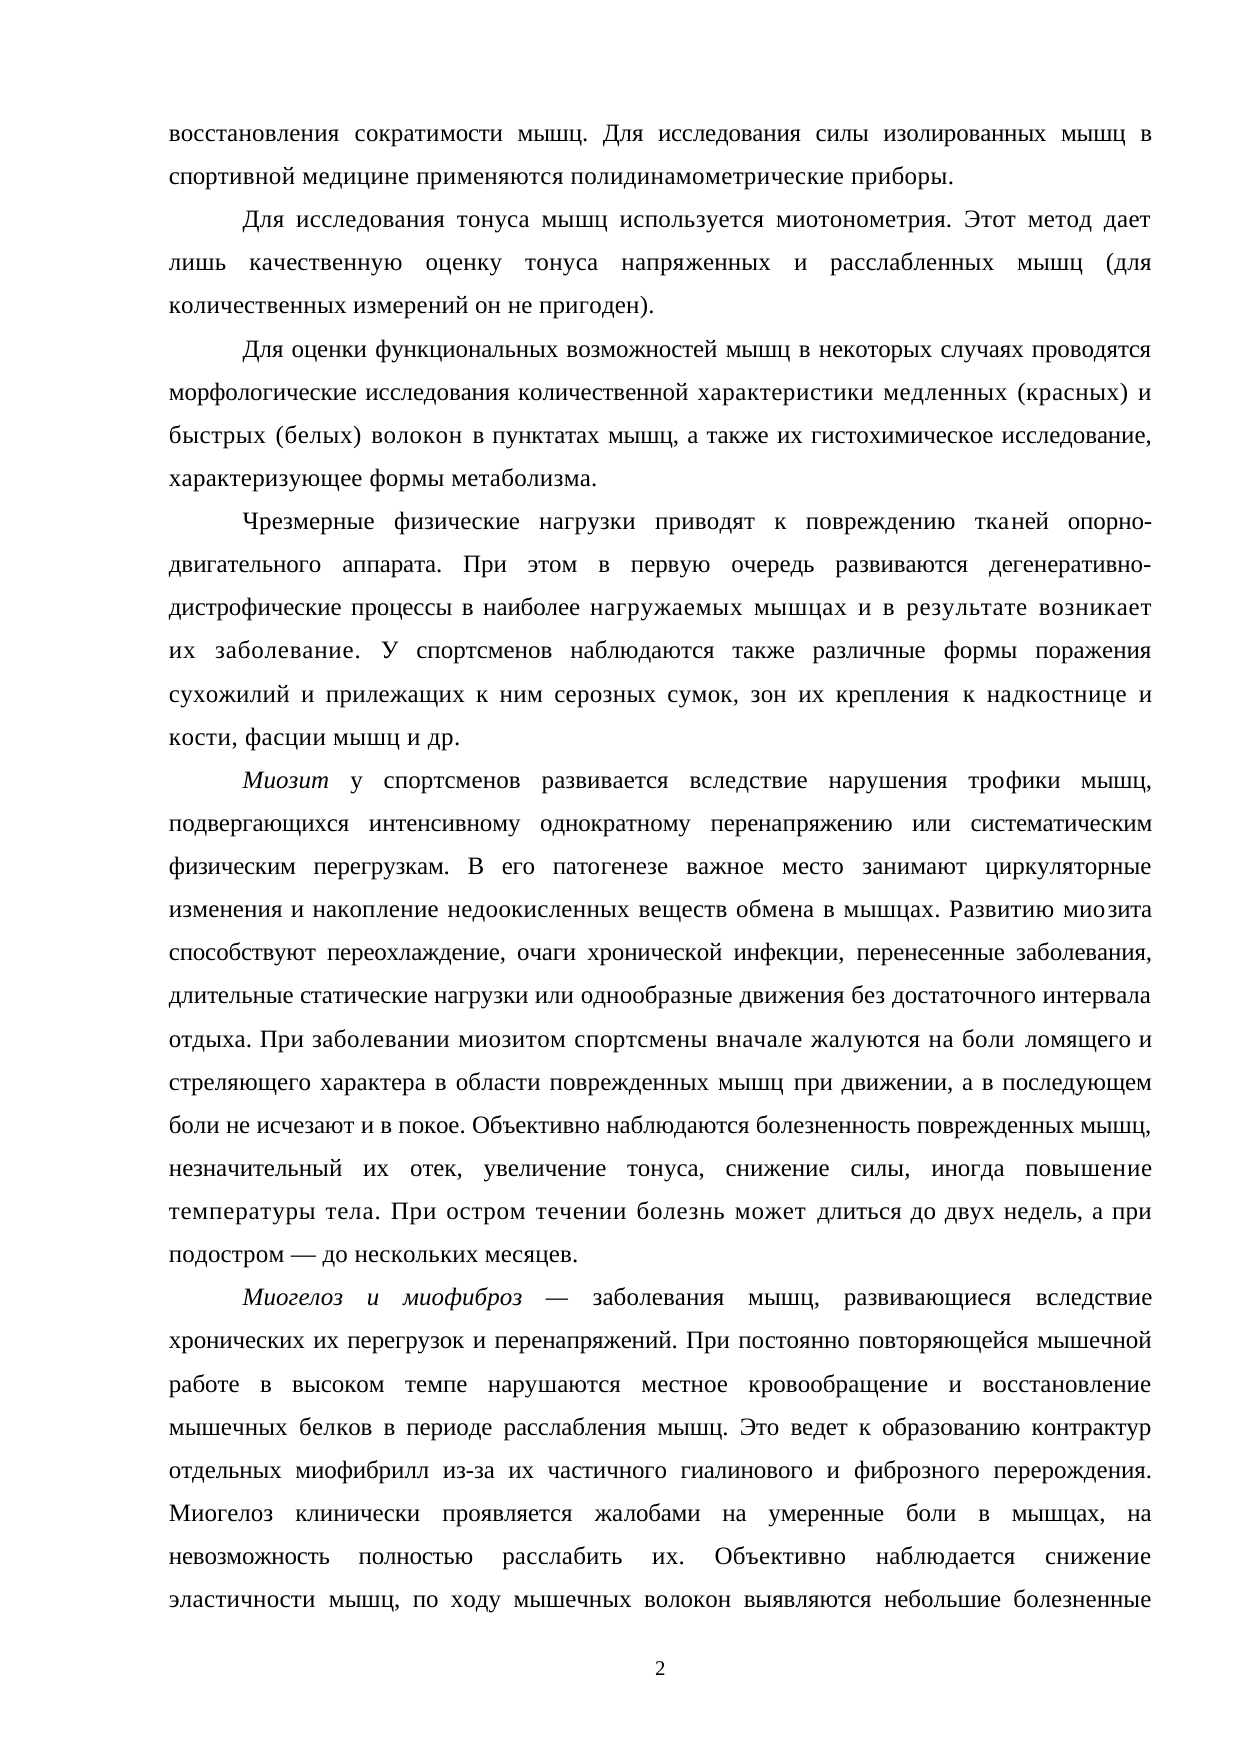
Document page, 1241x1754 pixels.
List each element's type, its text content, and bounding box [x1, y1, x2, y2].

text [169, 1282, 1152, 1613]
text Для исследования тонуса мышц используется миотонометрия. Этот метод дает лишь качественную оценку тонуса напряженных и расслабленных мышц (для количественных измерений он не пригоден). [169, 204, 1152, 319]
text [169, 118, 1152, 190]
text Для оценки функциональных возможностей мышц в некоторых случаях проводятся морфологические исследования количественной характеристики медленных (красных) и быстрых (белых) волокон в пунктатах мышц, а также их гистохимическое исследование, характеризующее формы метаболизма. [169, 334, 1152, 492]
text Миозит у спортсменов развивается вследствие нарушения трофики мышц, подвергающихся интенсивному однократному перенапряжению или систематическим физическим перегрузкам. В его патогенезе важное место занимают циркуляторные изменения и накопление недоокисленных веществ обмена в мышцах. Развитию миозита способствуют переохлаждение, очаги хронической инфекции, перенесенные заболевания, длительные статические нагрузки или однообразные движения без достаточного интервала отдыха. При заболевании миозитом спортсмены вначале жалуются на боли ломящего и стреляющего характера в области поврежденных мышц при движении, а в последующем боли не исчезают и в покое. Объективно наблюдаются болезненность поврежденных мышц, незначительный их отек, увеличение тонуса, снижение силы, иногда повышение температуры тела. При остром течении болезнь может длиться до двух недель, а при подостром — до нескольких месяцев. [169, 765, 1152, 1268]
text Чрезмерные физические нагрузки приводят к повреждению тканей опорно-двигательного аппарата. При этом в первую очередь развиваются дегенеративно-дистрофические процессы в наиболее нагружаемых мышцах и в результате возникает их заболевание. У спортсменов наблюдаются также различные формы поражения сухожилий и прилежащих к ним серозных сумок, зон их крепления к надкостнице и кости, фасции мышц и др. [169, 506, 1152, 751]
